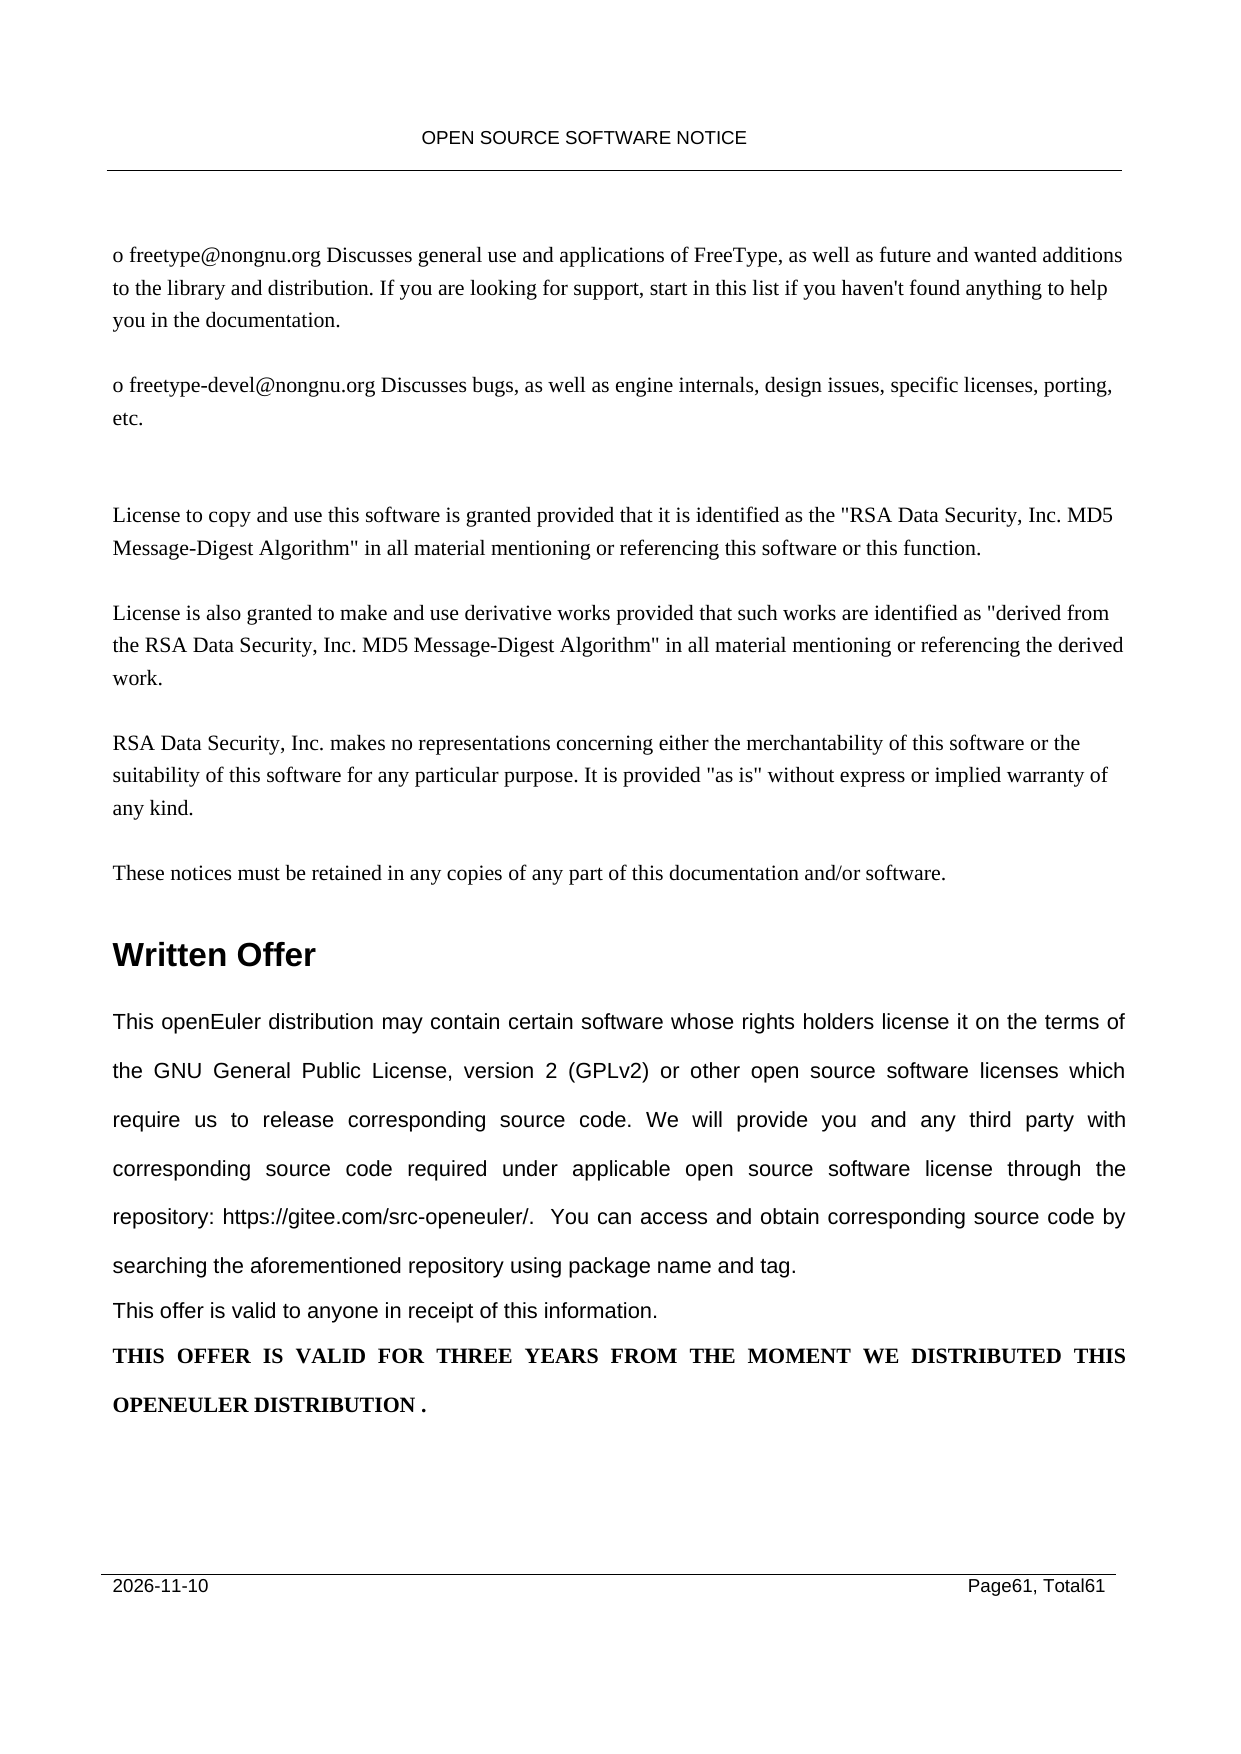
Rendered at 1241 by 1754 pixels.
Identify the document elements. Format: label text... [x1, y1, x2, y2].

text THIS OFFER IS VALID FOR THREE YEARS FROM THE MOMENT WE DISTRIBUTED THIS OPENEULER DISTRIBUTION . [112, 1339, 1128, 1421]
text Written Offer [112, 921, 1128, 986]
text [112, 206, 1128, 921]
text This offer is valid to anyone in receipt of this information. [112, 1294, 1128, 1327]
text This openEuler distribution may contain certain software whose rights holders license it on the terms of the GNU General Public License, version 2 (GPLv2) or other open source software licenses which require us to release corresponding source code. We will provide you and any third party with corresponding source code required under applicable open source software license through the repository: https://gitee.com/src-openeuler/. You can access and obtain corresponding source code by searching the aforementioned repository using package name and tag. [112, 1006, 1128, 1282]
